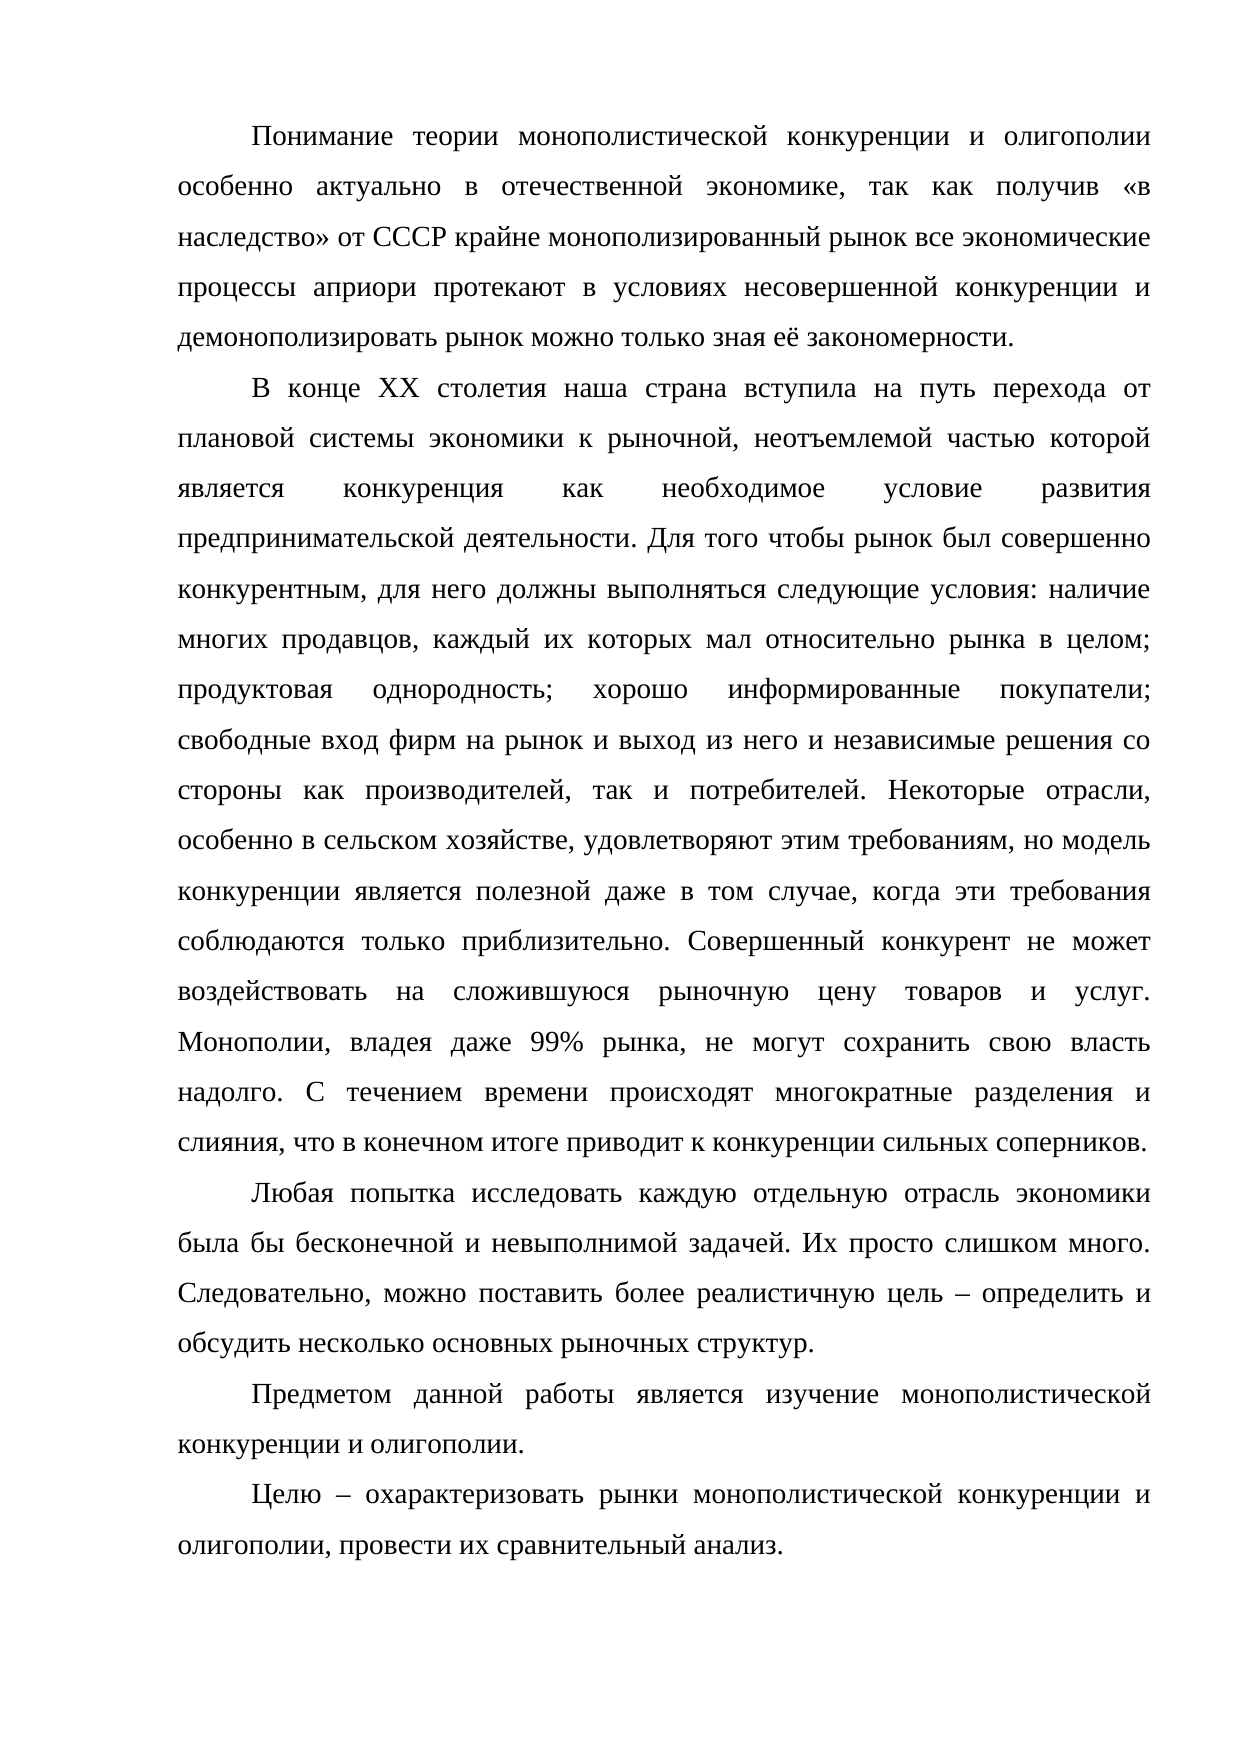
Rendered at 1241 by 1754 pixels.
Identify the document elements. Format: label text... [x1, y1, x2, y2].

text Предметом данной работы является изучение монополистической конкуренции и олигополии. [177, 1376, 1152, 1460]
text В конце XX столетия наша страна вступила на путь перехода от плановой системы экономики к рыночной, неотъемлемой частью которой является конкуренция как необходимое условие развития предпринимательской деятельности. Для того чтобы рынок был совершенно конкурентным, для него должны выполняться следующие условия: наличие многих продавцов, каждый их которых мал относительно рынка в целом; продуктовая однородность; хорошо информированные покупатели; свободные вход фирм на рынок и выход из него и независимые решения со стороны как производителей, так и потребителей. Некоторые отрасли, особенно в сельском хозяйстве, удовлетворяют этим требованиям, но модель конкуренции является полезной даже в том случае, когда эти требования соблюдаются только приблизительно. Совершенный конкурент не может воздействовать на сложившуюся рыночную цену товаров и услуг. Монополии, владея даже 99% рынка, не могут сохранить свою власть надолго. С течением времени происходят многократные разделения и слияния, что в конечном итоге приводит к конкуренции сильных соперников. [177, 370, 1152, 1158]
text Любая попытка исследовать каждую отдельную отрасль экономики была бы бесконечной и невыполнимой задачей. Их просто слишком много. Следовательно, можно поставить более реалистичную цель – определить и обсудить несколько основных рыночных структур. [177, 1175, 1152, 1359]
text Понимание теории монополистической конкуренции и олигополии особенно актуально в отечественной экономике, так как получив «в наследство» от СССР крайне монополизированный рынок все экономические процессы априори протекают в условиях несовершенной конкуренции и демонополизировать рынок можно только зная её закономерности. [177, 118, 1152, 353]
text Целю – охарактеризовать рынки монополистической конкуренции и олигополии, провести их сравнительный анализ. [177, 1477, 1152, 1560]
